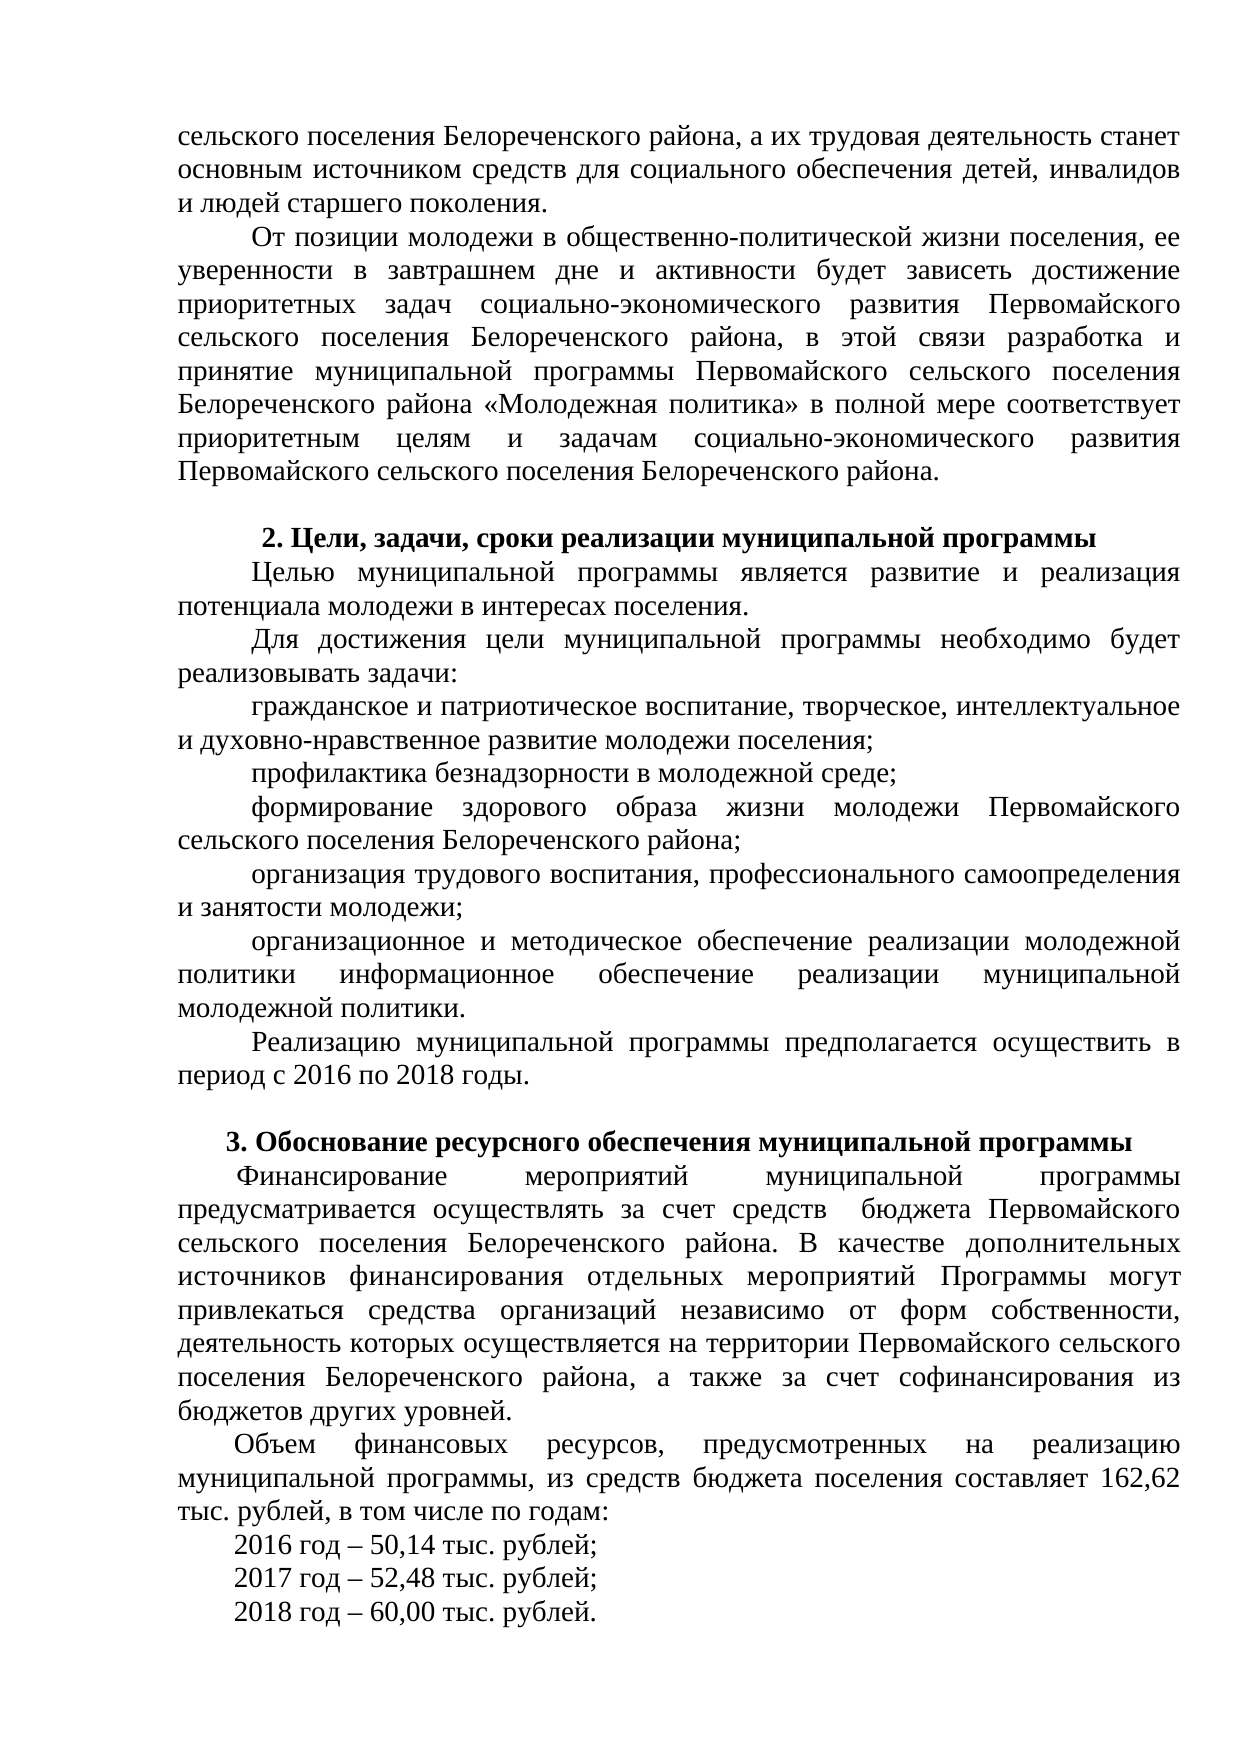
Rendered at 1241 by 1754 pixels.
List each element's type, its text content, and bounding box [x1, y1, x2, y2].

text Финансирование мероприятий муниципальной программы предусматривается осуществлять за счет средств бюджета Первомайского сельского поселения Белореченского района. В качестве дополнительных источников финансирования отдельных мероприятий Программы могут привлекаться средства организаций независимо от форм собственности, деятельность которых осуществляется на территории Первомайского сельского поселения Белореченского района, а также за счет софинансирования из бюджетов других уровней. [177, 1158, 1181, 1426]
text Объем финансовых ресурсов, предусмотренных на реализацию муниципальной программы, из средств бюджета поселения составляет 162,62 тыс. рублей, в том числе по годам: [177, 1426, 1181, 1527]
text гражданское и патриотическое воспитание, творческое, интеллектуальное и духовно-нравственное развитие молодежи поселения; [177, 688, 1181, 755]
text 2018 год – 60,00 тыс. рублей. [177, 1594, 1181, 1627]
subtitle 2. Цели, задачи, сроки реализации муниципальной программы [177, 521, 1181, 554]
text организация трудового воспитания, профессионального самоопределения и занятости молодежи; [177, 856, 1181, 923]
text От позиции молодежи в общественно-политической жизни поселения, ее уверенности в завтрашнем дне и активности будет зависеть достижение приоритетных задач социально-экономического развития Первомайского сельского поселения Белореченского района, в этой связи разработка и принятие муниципальной программы Первомайского сельского поселения Белореченского района «Молодежная политика» в полной мере соответствует приоритетным целям и задачам социально-экономического развития Первомайского сельского поселения Белореченского района. [177, 219, 1181, 487]
text 2016 год – 50,14 тыс. рублей; [177, 1527, 1181, 1560]
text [177, 118, 1181, 219]
text профилактика безнадзорности в молодежной среде; [177, 755, 1181, 789]
text формирование здорового образа жизни молодежи Первомайского сельского поселения Белореченского района; [177, 789, 1181, 856]
text 3. Обоснование ресурсного обеспечения муниципальной программы [177, 1124, 1181, 1158]
text Для достижения цели муниципальной программы необходимо будет реализовывать задачи: [177, 621, 1181, 688]
text Реализацию муниципальной программы предполагается осуществить в период с 2016 по 2018 годы. [177, 1024, 1181, 1091]
text 2017 год – 52,48 тыс. рублей; [177, 1560, 1181, 1594]
text Целью муниципальной программы является развитие и реализация потенциала молодежи в интересах поселения. [177, 554, 1181, 621]
text организационное и методическое обеспечение реализации молодежной политики информационное обеспечение реализации муниципальной молодежной политики. [177, 923, 1181, 1024]
